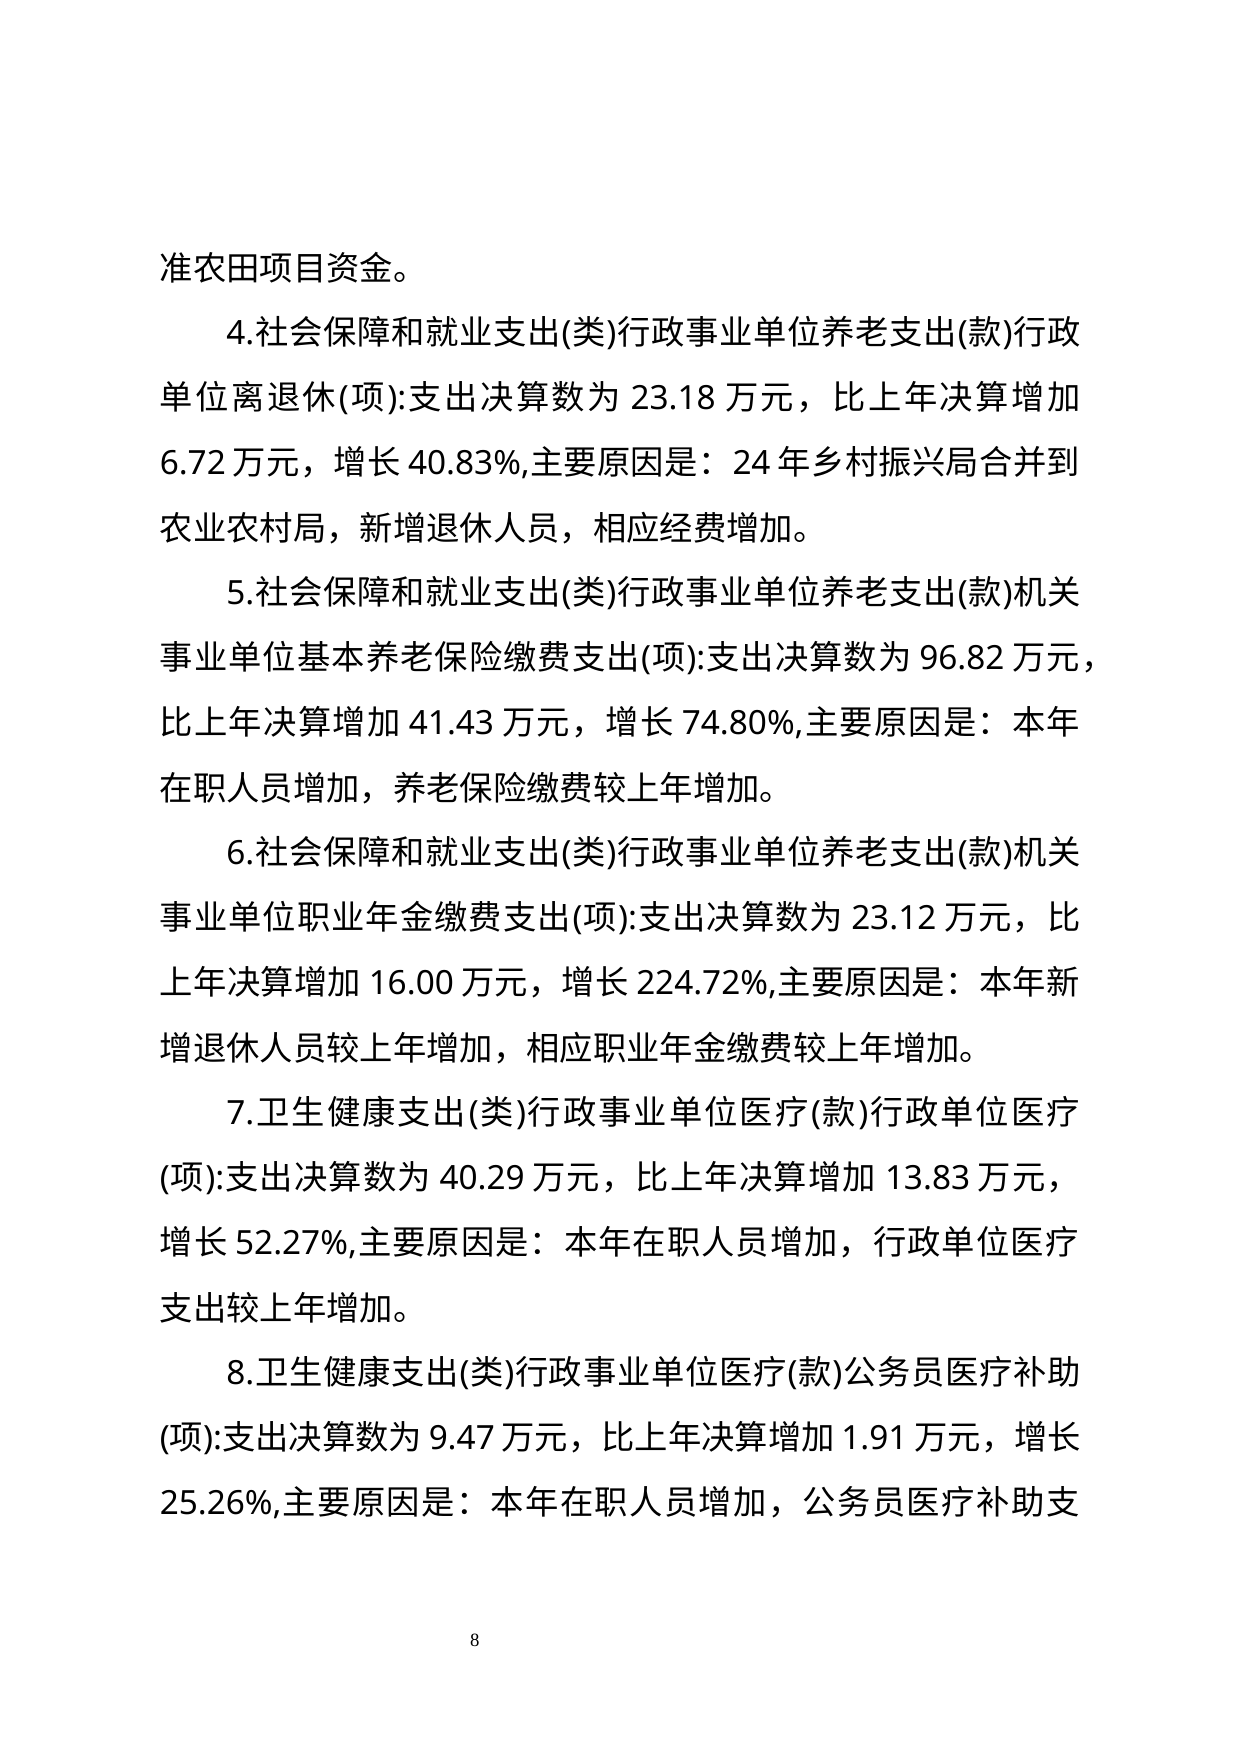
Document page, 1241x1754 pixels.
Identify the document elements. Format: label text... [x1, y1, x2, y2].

text 7.卫生健康支出(类)行政事业单位医疗(款)行政单位医疗(项):支出决算数为40.29万元，比上年决算增加13.83万元，增长52.27%,主要原因是：本年在职人员增加，行政单位医疗支出较上年增加。 [159, 1078, 1081, 1338]
text 6.社会保障和就业支出(类)行政事业单位养老支出(款)机关事业单位职业年金缴费支出(项):支出决算数为23.12万元，比上年决算增加16.00万元，增长224.72%,主要原因是：本年新增退休人员较上年增加，相应职业年金缴费较上年增加。 [159, 818, 1081, 1078]
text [159, 1338, 1081, 1533]
text 4.社会保障和就业支出(类)行政事业单位养老支出(款)行政单位离退休(项):支出决算数为23.18万元，比上年决算增加6.72万元，增长40.83%,主要原因是：24年乡村振兴局合并到农业农村局，新增退休人员，相应经费增加。 [159, 298, 1081, 558]
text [159, 233, 1081, 298]
text 5.社会保障和就业支出(类)行政事业单位养老支出(款)机关事业单位基本养老保险缴费支出(项):支出决算数为96.82万元，比上年决算增加41.43万元，增长74.80%,主要原因是：本年在职人员增加，养老保险缴费较上年增加。 [159, 558, 1081, 818]
